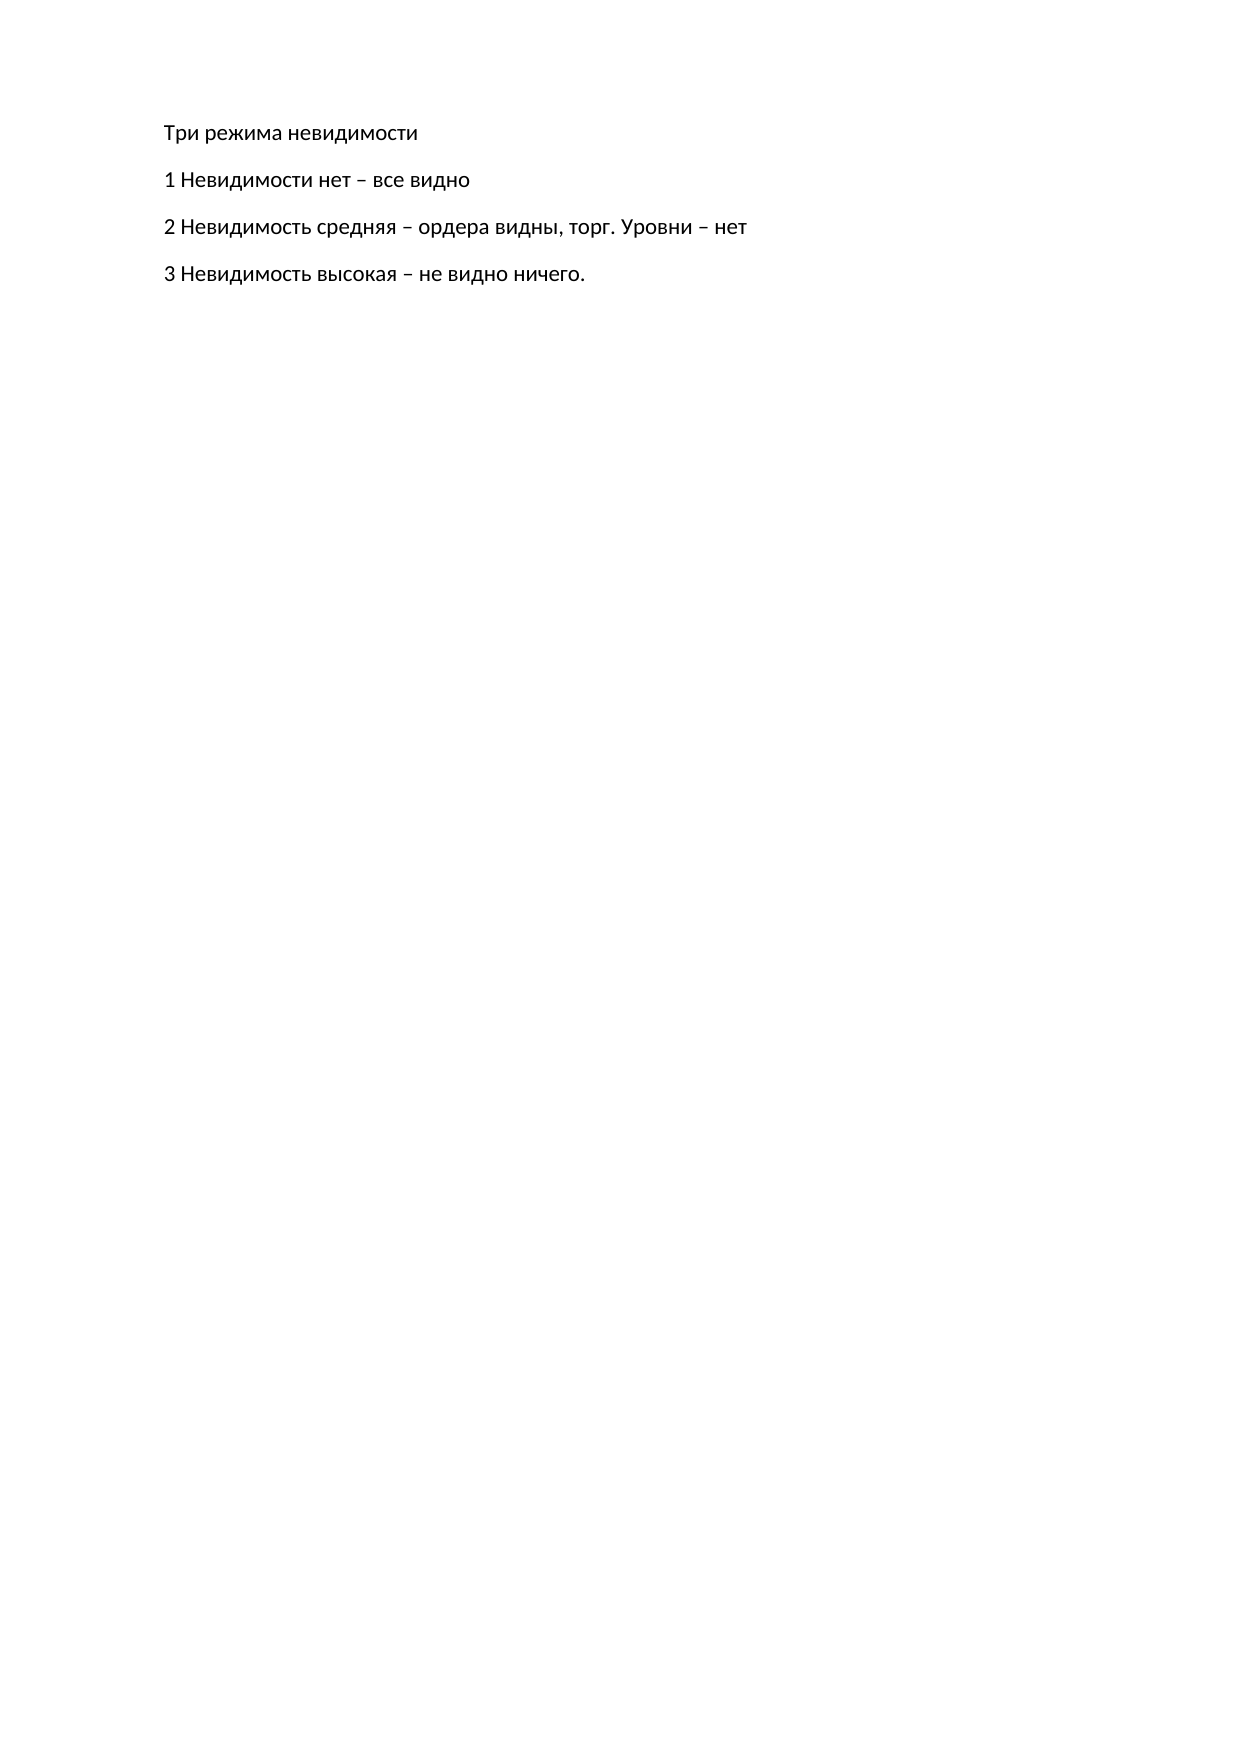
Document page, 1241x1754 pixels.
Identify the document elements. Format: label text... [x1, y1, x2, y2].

text 2 Невидимость средняя – ордера видны, торг. Уровни – нет [164, 212, 1137, 240]
text 1 Невидимости нет – все видно [164, 165, 1137, 193]
text 3 Невидимость высокая – не видно ничего. [164, 259, 1137, 287]
text Три режима невидимости [164, 118, 1137, 146]
